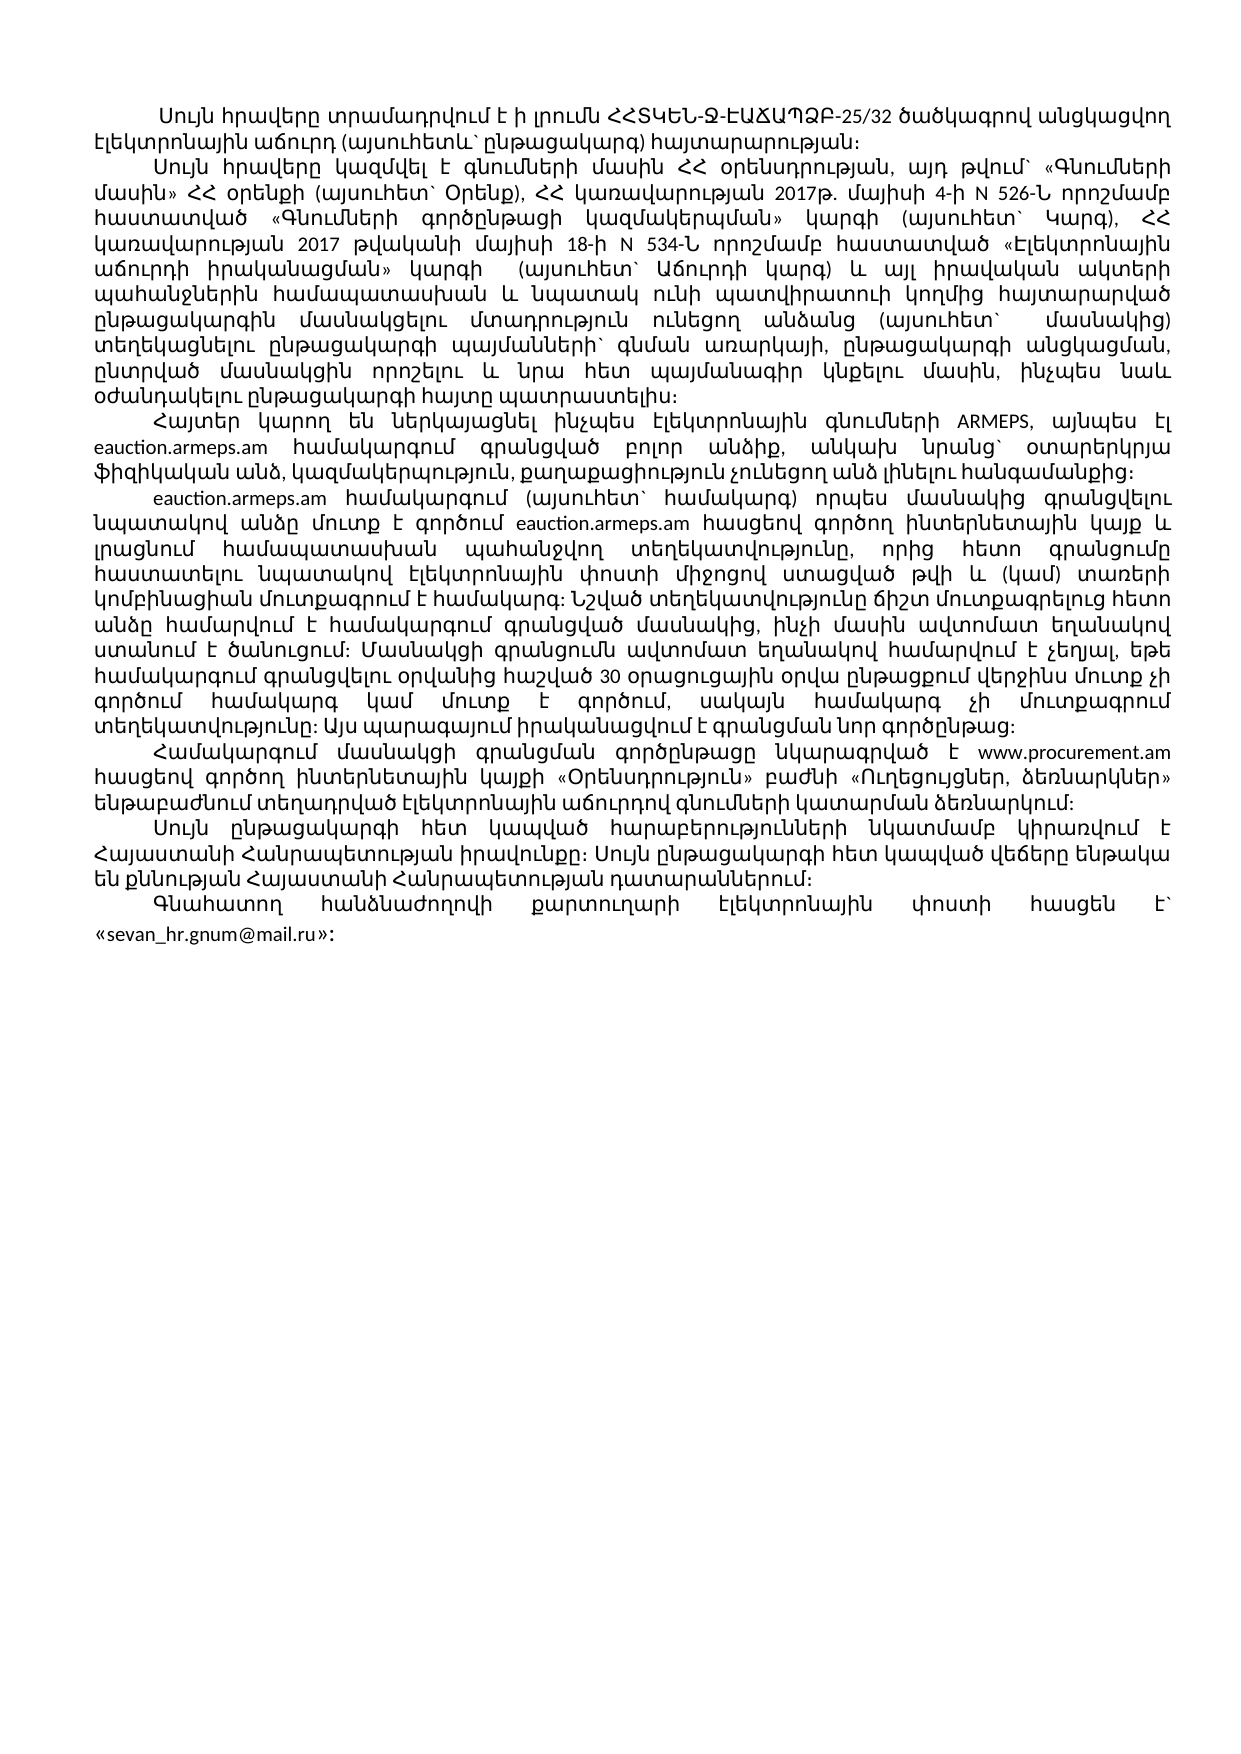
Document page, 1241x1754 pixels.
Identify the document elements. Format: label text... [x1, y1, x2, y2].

text Սույն հրավերը կազմվել է գնումների մասին ՀՀ օրենսդրության, այդ թվում` «Գնումների մասին» ՀՀ օրենքի (այսուհետ` Օրենք), ՀՀ կառավարության 2017թ. մայիսի 4-ի N 526-Ն որոշմամբ հաստատված «Գնումների գործընթացի կազմակերպման» կարգի (այսուհետ` Կարգ), ՀՀ կառավարության 2017 թվականի մայիսի 18-ի N 534-Ն որոշմամբ հաստատված «Էլեկտրոնային աճուրդի իրականացման» կարգի (այսուհետ` Աճուրդի կարգ) և այլ իրավական ակտերի պահանջներին համապատասխան և նպատակ ունի պատվիրատուի կողմից հայտարարված ընթացակարգին մասնակցելու մտադրություն ունեցող անձանց (այսուհետ` մասնակից) տեղեկացնելու ընթացակարգի պայմանների` գնման առարկայի, ընթացակարգի անցկացման, ընտրված մասնակցին որոշելու և նրա հետ պայմանագիր կնքելու մասին, ինչպես նաև օժանդակելու ընթացակարգի հայտը պատրաստելիս։ [94, 154, 1171, 409]
text Համակարգում մասնակցի գրանցման գործընթացը նկարագրված է www.procurement.am հասցեով գործող ինտերնետային կայքի «Օրենսդրություն» բաժնի «Ուղեցույցներ, ձեռնարկներ» ենթաբաժնում տեղադրված էլեկտրոնային աճուրդով գնումների կատարման ձեռնարկում: [94, 739, 1171, 815]
text Սույն ընթացակարգի հետ կապված հարաբերությունների նկատմամբ կիրառվում է Հայաստանի Հանրապետության իրավունքը։ Սույն ընթացակարգի հետ կապված վեճերը ենթակա են քննության Հայաստանի Հանրապետության դատարաններում։ [94, 815, 1171, 892]
text Սույն հրավերը տրամադրվում է ի լրումն ՀՀՏԿԵՆ-Ջ-ԷԱՃԱՊՁԲ-25/32 ծածկագրով անցկացվող էլեկտրոնային աճուրդ (այսուհետև` ընթացակարգ) հայտարարության։ [94, 104, 1171, 154]
text eauction.armeps.am համակարգում (այսուհետ` համակարգ) որպես մասնակից գրանցվելու նպատակով անձը մուտք է գործում eauction.armeps.am հասցեով գործող ինտերնետային կայք և լրացնում համապատասխան պահանջվող տեղեկատվությունը, որից հետո գրանցումը հաստատելու նպատակով էլեկտրոնային փոստի միջոցով ստացված թվի և (կամ) տառերի կոմբինացիան մուտքագրում է համակարգ: Նշված տեղեկատվությունը ճիշտ մուտքագրելուց հետո անձը համարվում է համակարգում գրանցված մասնակից, ինչի մասին ավտոմատ եղանակով ստանում է ծանուցում: Մասնակցի գրանցումն ավտոմատ եղանակով համարվում է չեղյալ, եթե համակարգում գրանցվելու օրվանից հաշված 30 օրացուցային օրվա ընթացքում վերջինս մուտք չի գործում համակարգ կամ մուտք է գործում, սակայն համակարգ չի մուտքագրում տեղեկատվությունը: Այս պարագայում իրականացվում է գրանցման նոր գործընթաց: [94, 485, 1171, 739]
text Հայտեր կարող են ներկայացնել ինչպես էլեկտրոնային գնումների ARMEPS, այնպես էլ eauction.armeps.am համակարգում գրանցված բոլոր անձիք, անկախ նրանց` օտարերկրյա ֆիզիկական անձ, կազմակերպություն, քաղաքացիություն չունեցող անձ լինելու հանգամանքից։ [94, 409, 1171, 485]
text Գնահատող հանձնաժողովի քարտուղարի էլեկտրոնային փոստի հասցեն է` «sevan_hr.gnum@mail.ru»: [94, 892, 1171, 948]
